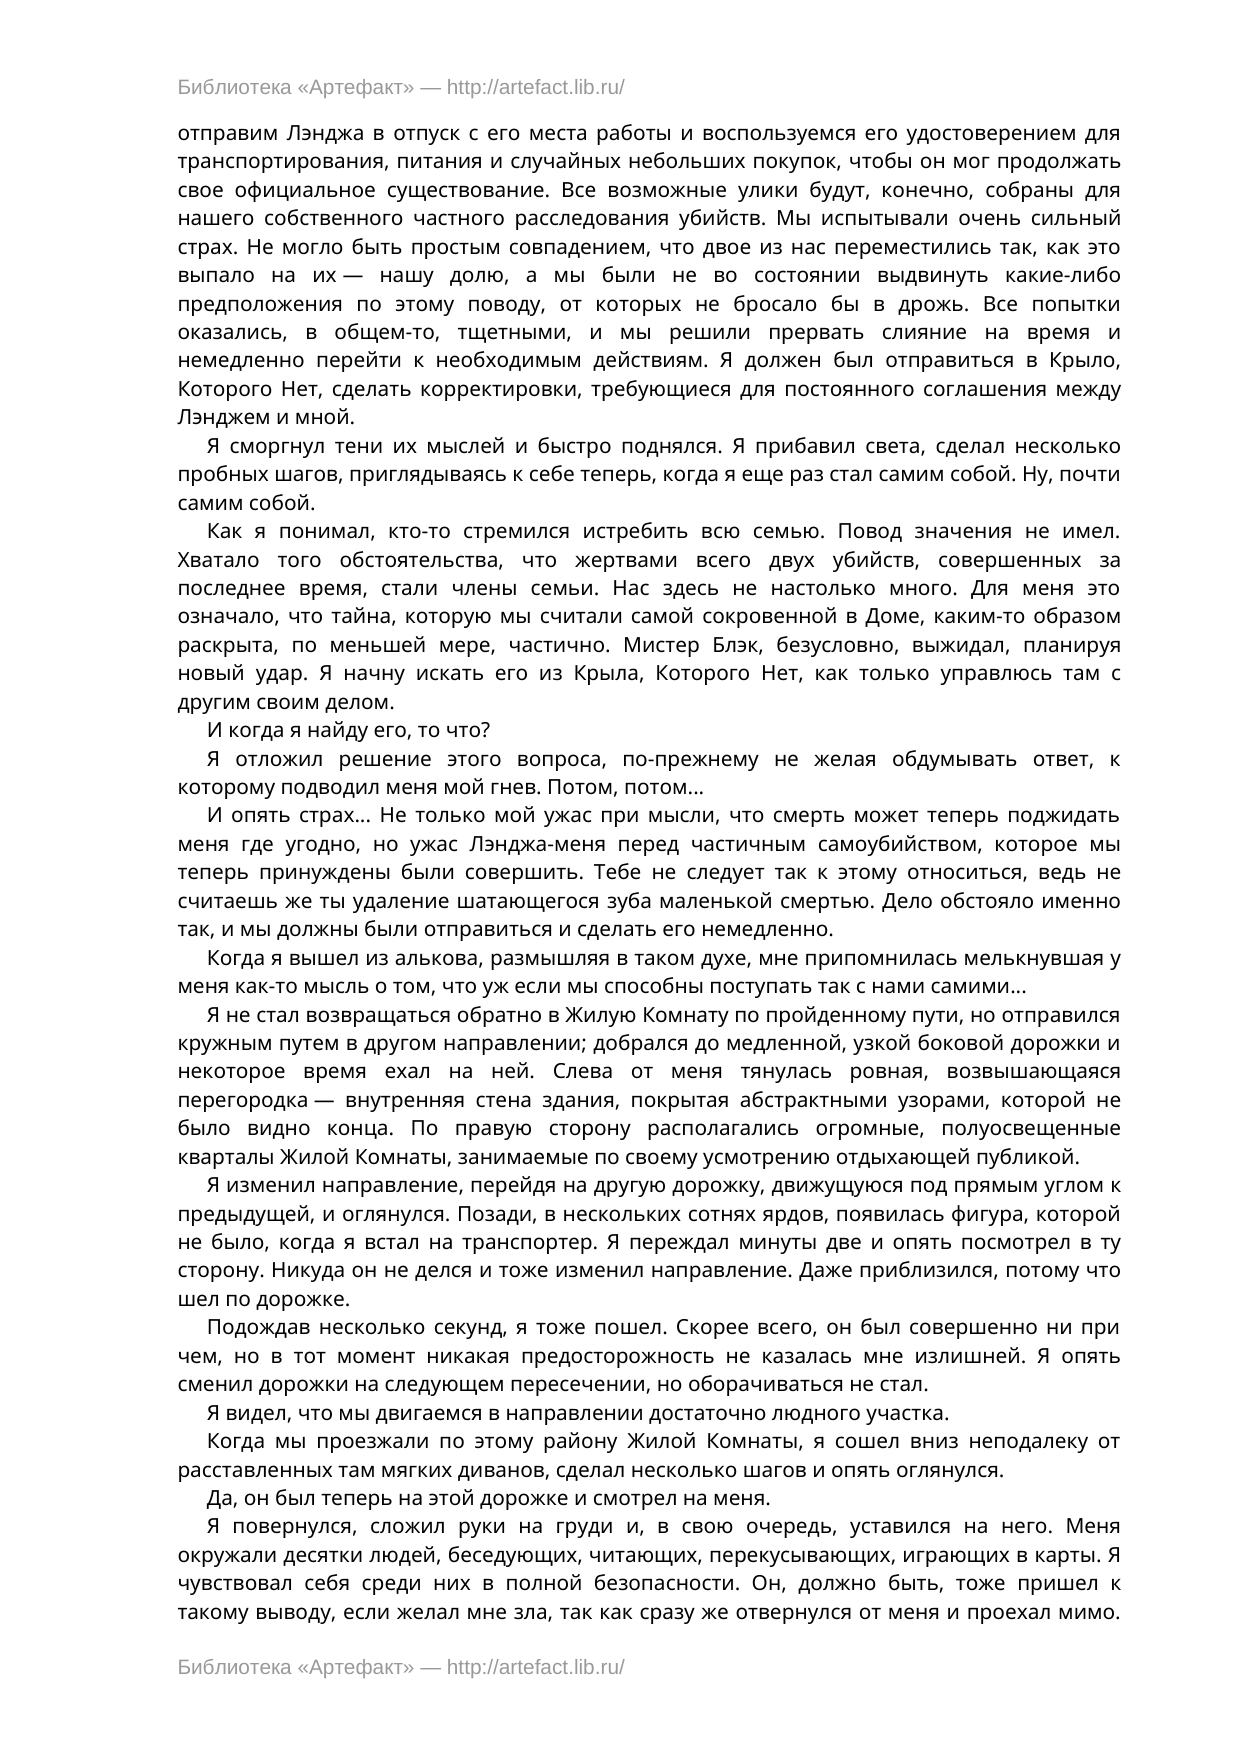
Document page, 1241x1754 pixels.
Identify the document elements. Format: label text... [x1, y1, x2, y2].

text И опять страх... Не только мой ужас при мысли, что смерть может теперь поджидать меня где угодно, но ужас Лэнджа-меня перед частичным самоубийством, которое мы теперь принуждены были совершить. Тебе не следует так к этому относиться, ведь не считаешь же ты удаление шатающегося зуба маленькой смертью. Дело обстояло именно так, и мы должны были отправиться и сделать его немедленно. [177, 801, 1122, 943]
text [177, 118, 1122, 431]
text Я сморгнул тени их мыслей и быстро поднялся. Я прибавил света, сделал несколько пробных шагов, приглядываясь к себе теперь, когда я еще раз стал самим собой. Ну, почти самим собой. [177, 431, 1122, 516]
text Да, он был теперь на этой дорожке и смотрел на меня. [177, 1483, 1122, 1512]
text Когда я вышел из алькова, размышляя в таком духе, мне припомнилась мелькнувшая у меня как-то мысль о том, что уж если мы способны поступать так с нами самими... [177, 943, 1122, 1000]
text Когда мы проезжали по этому району Жилой Комнаты, я сошел вниз неподалеку от расставленных там мягких диванов, сделал несколько шагов и опять оглянулся. [177, 1426, 1122, 1483]
text Я отложил решение этого вопроса, по-прежнему не желая обдумывать ответ, к которому подводил меня мой гнев. Потом, потом... [177, 744, 1122, 801]
text Я изменил направление, перейдя на другую дорожку, движущуюся под прямым углом к предыдущей, и оглянулся. Позади, в нескольких сотнях ярдов, появилась фигура, которой не было, когда я встал на транспортер. Я переждал минуты две и опять посмотрел в ту сторону. Никуда он не делся и тоже изменил направление. Даже приблизился, потому что шел по дорожке. [177, 1170, 1122, 1312]
text Как я понимал, кто-то стремился истребить всю семью. Повод значения не имел. Хватало того обстоятельства, что жертвами всего двух убийств, совершенных за последнее время, стали члены семьи. Нас здесь не настолько много. Для меня это означало, что тайна, которую мы считали самой сокровенной в Доме, каким-то образом раскрыта, по меньшей мере, частично. Мистер Блэк, безусловно, выжидал, планируя новый удар. Я начну искать его из Крыла, Которого Нет, как только управлюсь там с другим своим делом. [177, 516, 1122, 715]
text И когда я найду его, то что? [177, 715, 1122, 744]
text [177, 1512, 1122, 1625]
text Подождав несколько секунд, я тоже пошел. Скорее всего, он был совершенно ни при чем, но в тот момент никакая предосторожность не казалась мне излишней. Я опять сменил дорожки на следующем пересечении, но оборачиваться не стал. [177, 1312, 1122, 1398]
text Я не стал возвращаться обратно в Жилую Комнату по пройденному пути, но отправился кружным путем в другом направлении; добрался до медленной, узкой боковой дорожки и некоторое время ехал на ней. Слева от меня тянулась ровная, возвышающаяся перегородка — внутренняя стена здания, покрытая абстрактными узорами, которой не было видно конца. По правую сторону располагались огромные, полуосвещенные кварталы Жилой Комнаты, занимаемые по своему усмотрению отдыхающей публикой. [177, 1000, 1122, 1170]
text Я видел, что мы двигаемся в направлении достаточно людного участка. [177, 1398, 1122, 1426]
